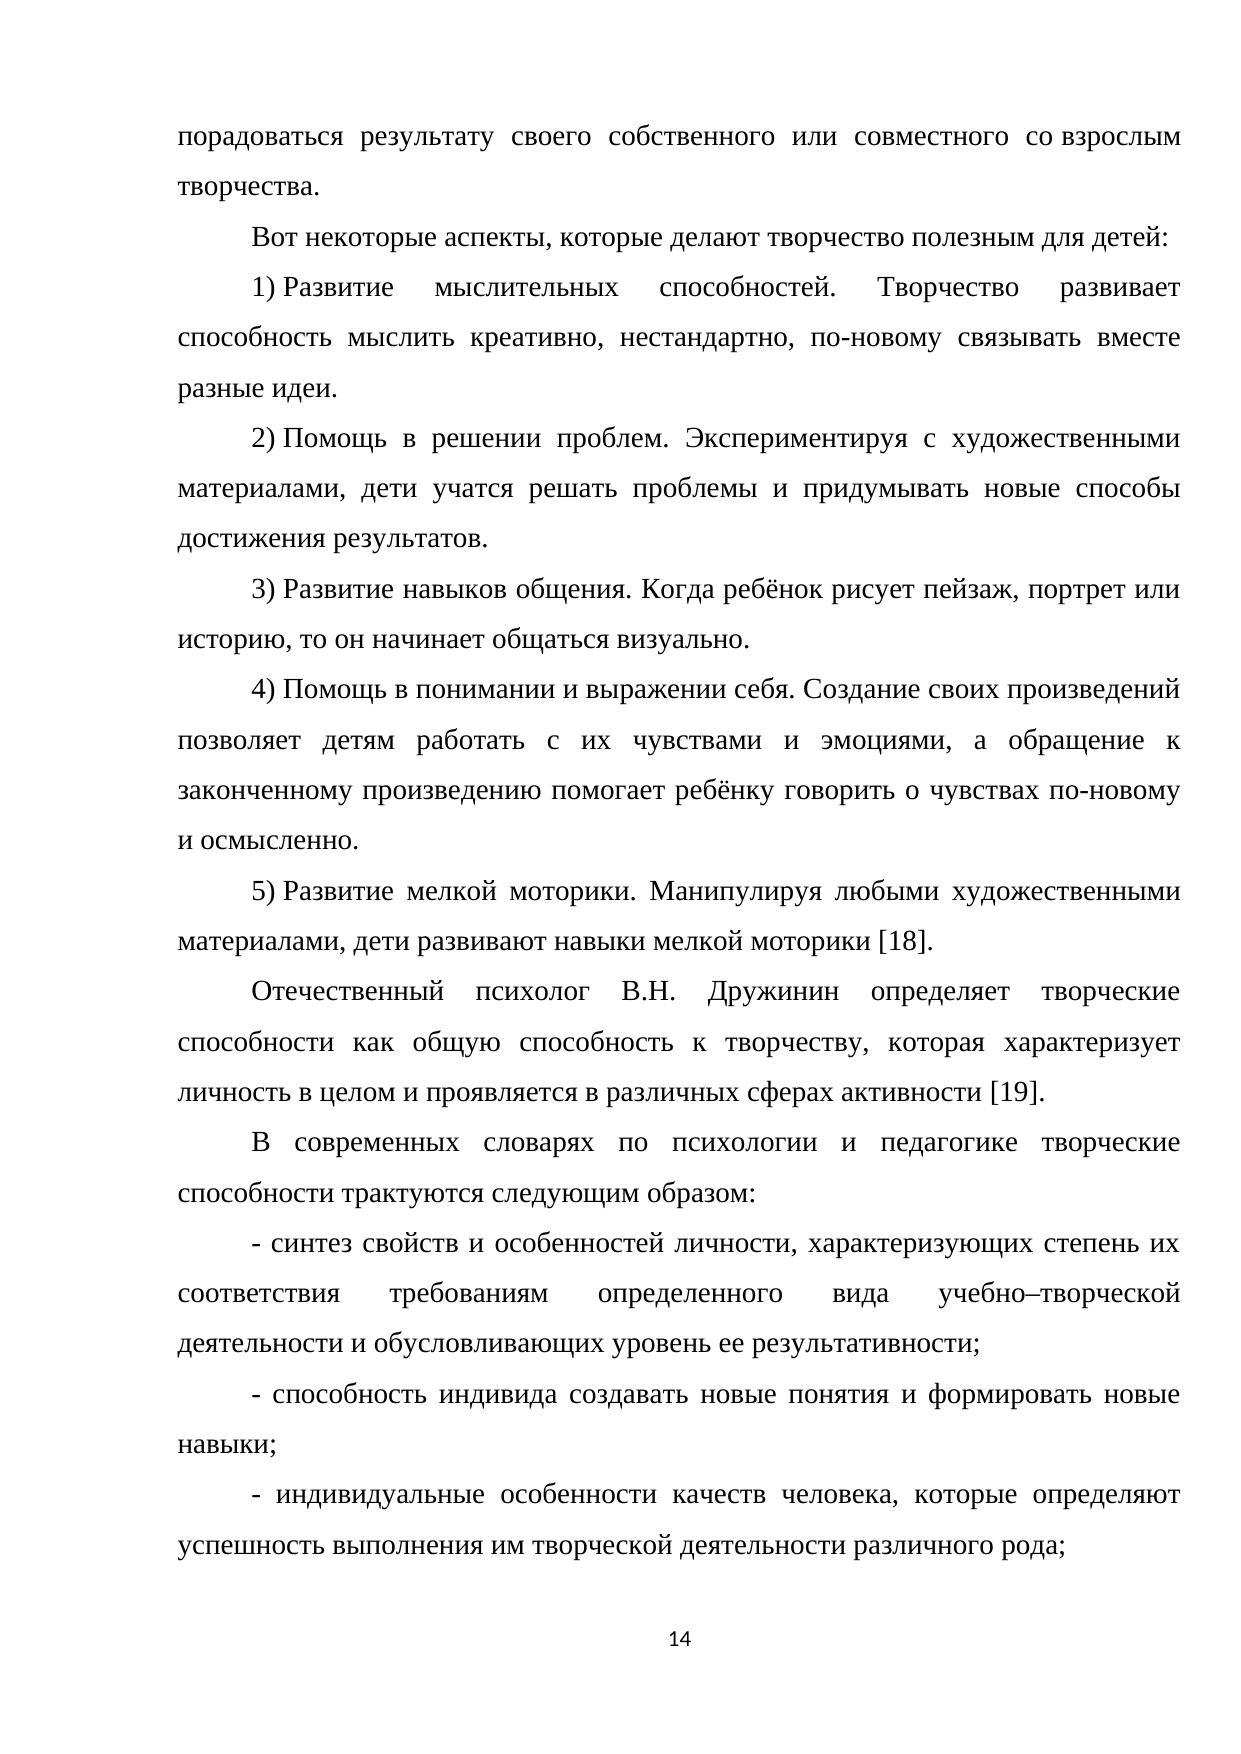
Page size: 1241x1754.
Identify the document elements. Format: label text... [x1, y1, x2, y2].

list Развитие мелкой моторики. Манипулируя любыми художественными материалами, дети развивают навыки мелкой моторики [18]. [177, 873, 1181, 957]
list Помощь в решении проблем. Экспериментируя с художественными материалами, дети учатся решать проблемы и придумывать новые способы достижения результатов. [177, 420, 1181, 554]
list Развитие навыков общения. Когда ребёнок рисует пейзаж, портрет или историю, то он начинает общаться визуально. [177, 571, 1181, 655]
text - способность индивида создавать новые понятия и формировать новые навыки; [177, 1376, 1181, 1460]
text - индивидуальные особенности качеств человека, которые определяют успешность выполнения им творческой деятельности различного рода; [177, 1477, 1181, 1560]
text - синтез свойств и особенностей личности, характеризующих степень их соответствия требованиям определенного вида учебно–творческой деятельности и обусловливающих уровень ее результативности; [177, 1225, 1181, 1359]
text В современных словарях по психологии и педагогике творческие способности трактуются следующим образом: [177, 1124, 1181, 1208]
text Вот некоторые аспекты, которые делают творчество полезным для детей: [177, 219, 1181, 252]
list Помощь в понимании и выражении себя. Создание своих произведений позволяет детям работать с их чувствами и эмоциями, а обращение к законченному произведению помогает ребёнку говорить о чувствах по-новому и осмысленно. [177, 672, 1181, 856]
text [177, 118, 1181, 202]
text Отечественный психолог В.Н. Дружинин определяет творческие способности как общую способность к творчеству, которая характеризует личность в целом и проявляется в различных сферах активности [19]. [177, 973, 1181, 1108]
list Развитие мыслительных способностей. Творчество развивает способность мыслить креативно, нестандартно, по-новому связывать вместе разные идеи. [177, 269, 1181, 403]
